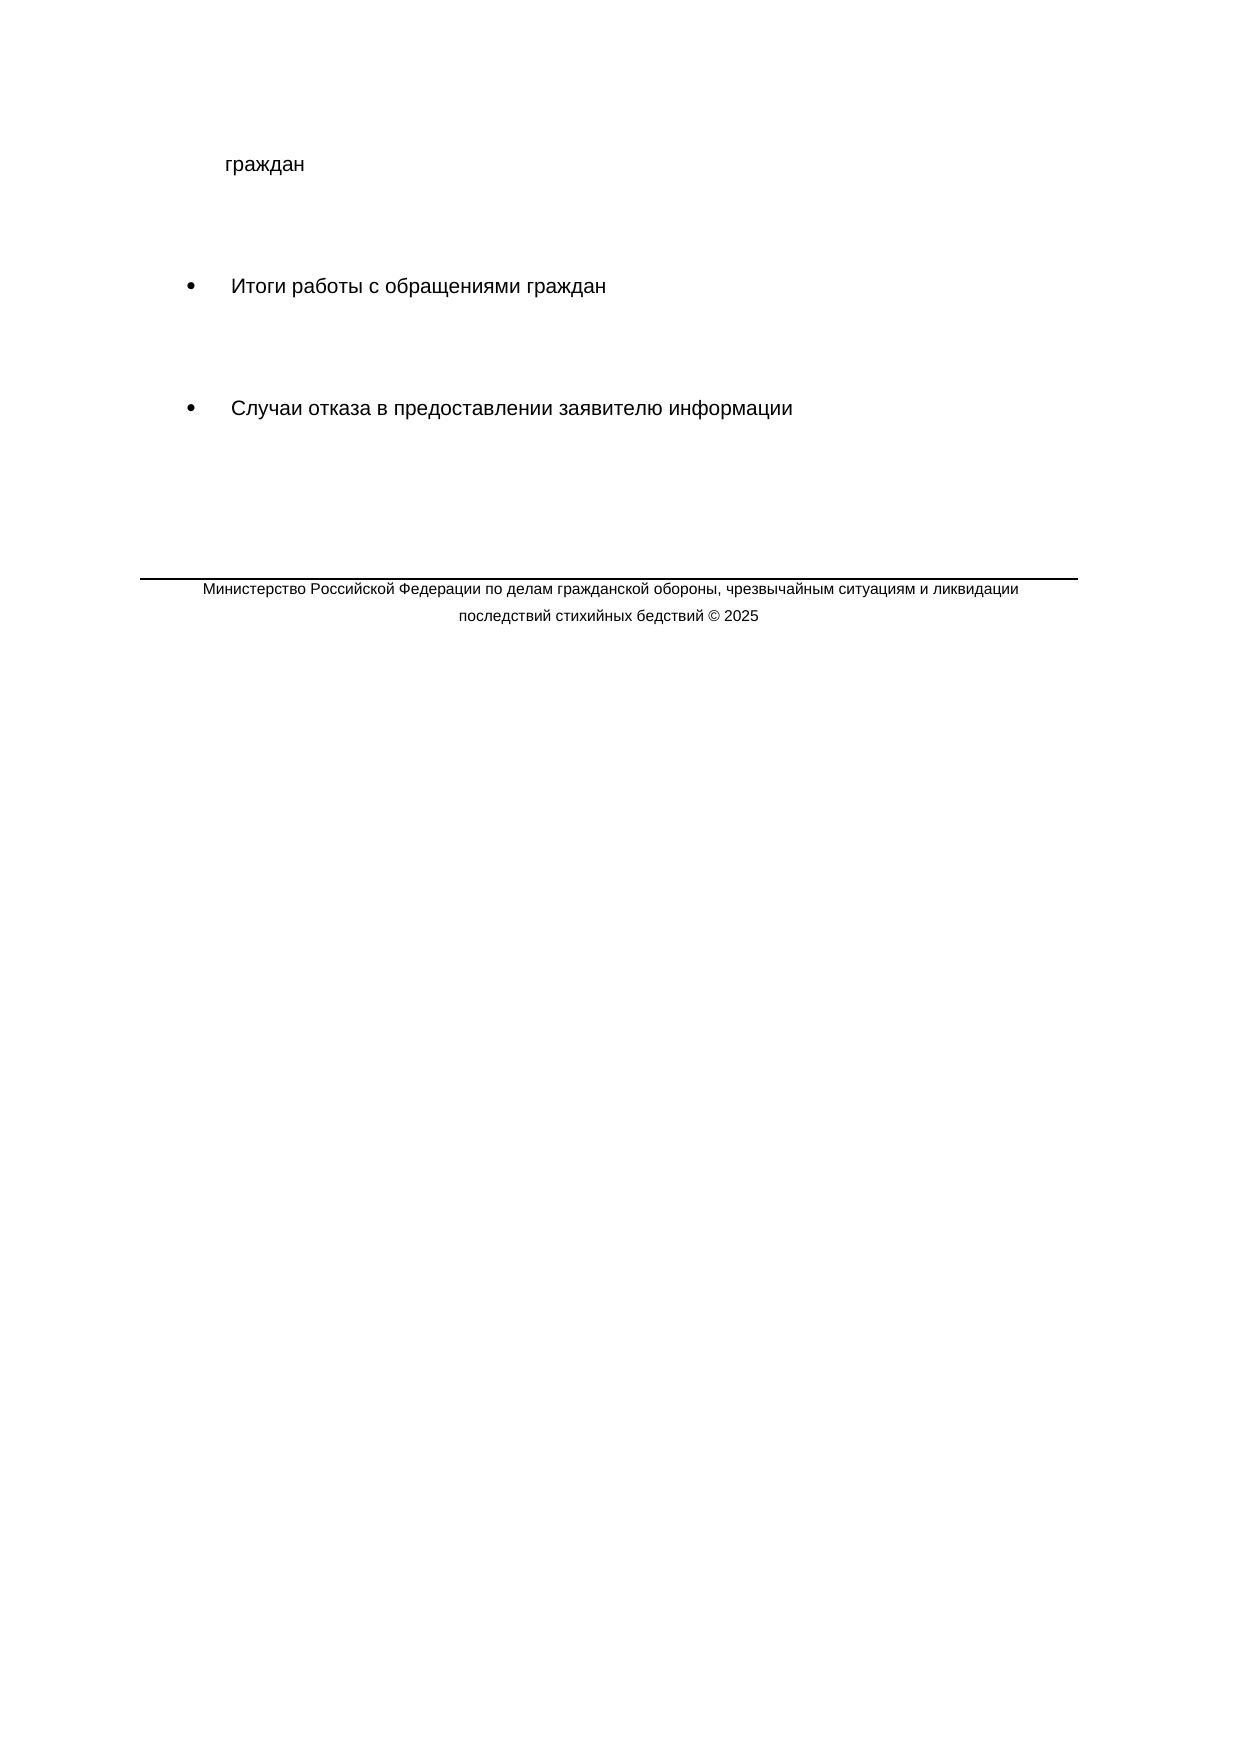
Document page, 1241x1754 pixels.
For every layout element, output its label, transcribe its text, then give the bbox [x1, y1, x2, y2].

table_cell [140, 150, 1078, 578]
table_cell Министерство Российской Федерации по делам гражданской обороны, чрезвычайным ситуациям и ликвидации последствий стихийных бедствий © 2025 [140, 580, 1078, 662]
